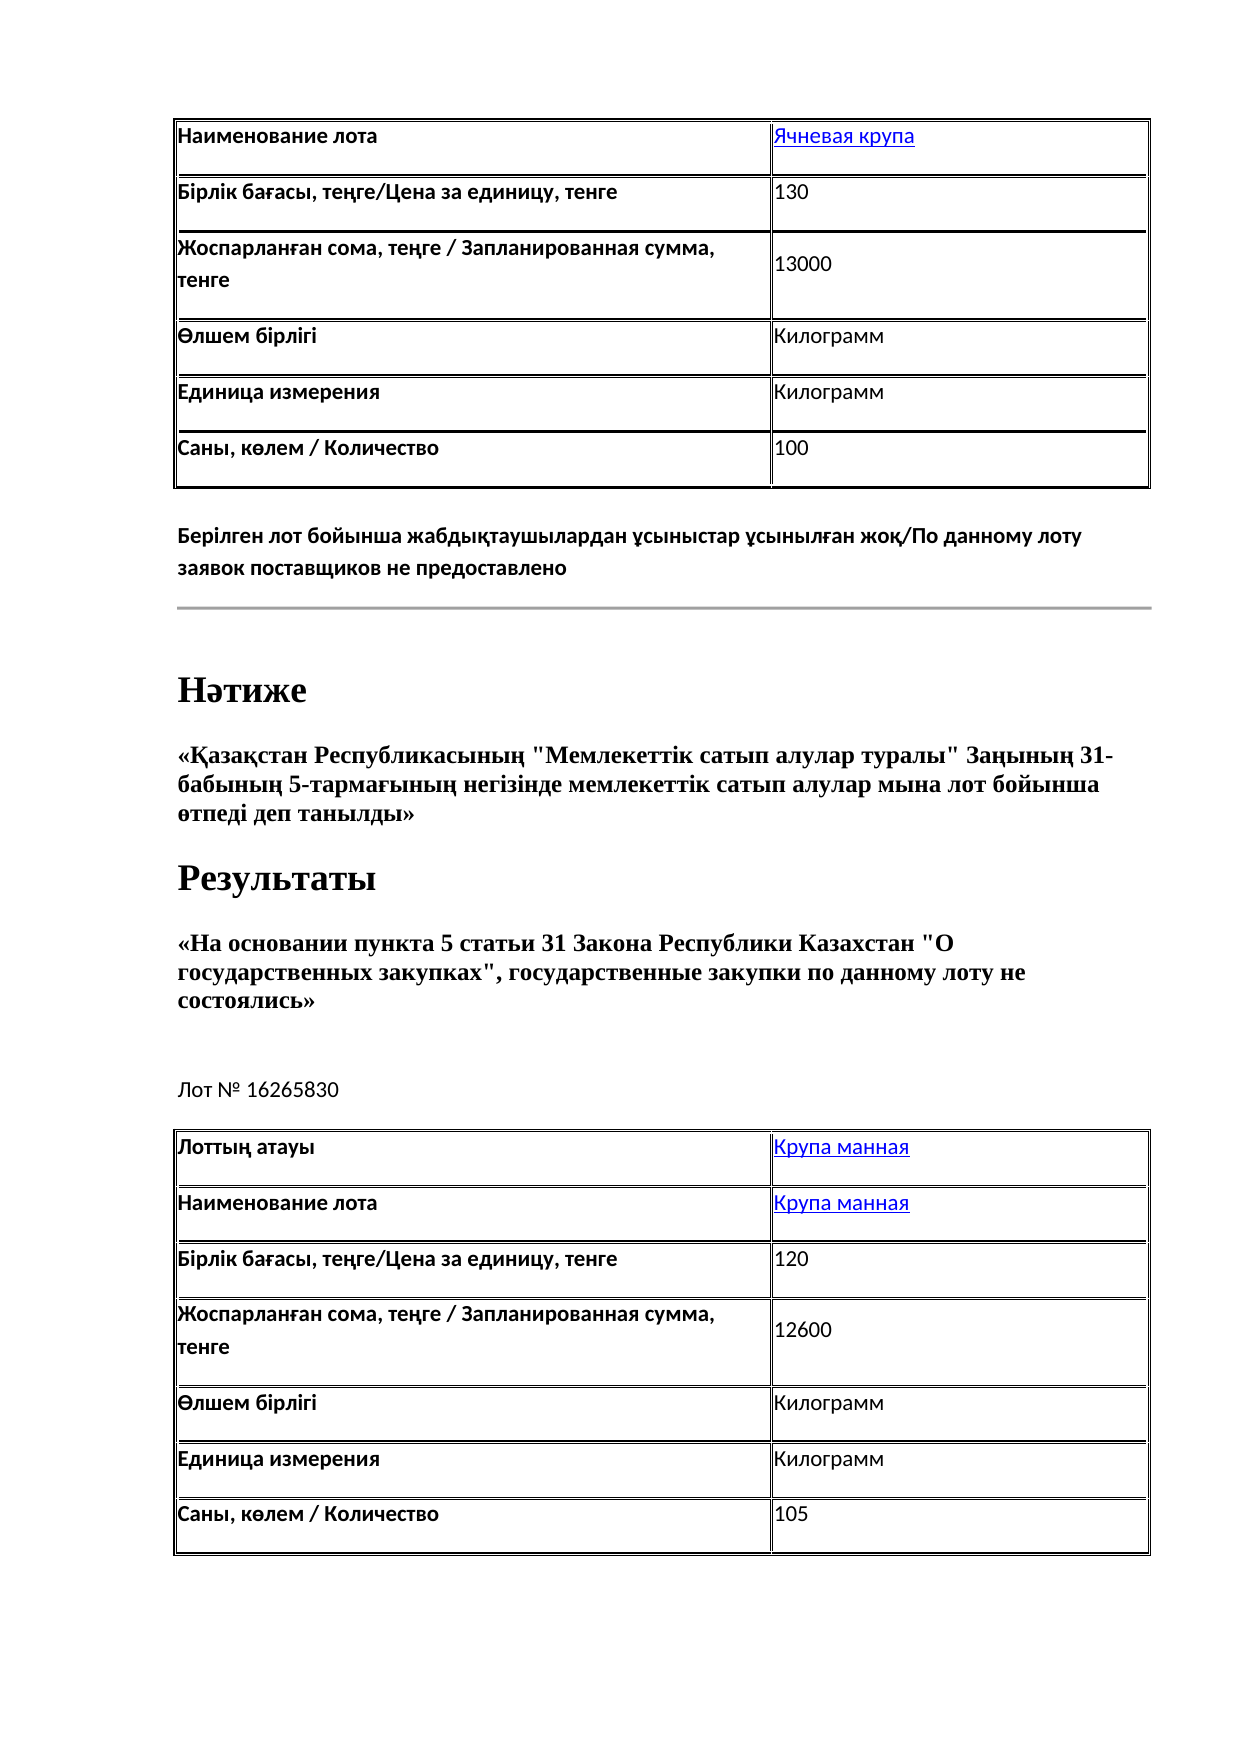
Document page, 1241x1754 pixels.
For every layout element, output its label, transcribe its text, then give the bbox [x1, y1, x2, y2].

text «На основании пункта 5 статьи 31 Закона Республики Казахстан "О государственных закупках", государственные закупки по данному лоту не состоялись» [177, 928, 1152, 1014]
table_cell 120 [773, 1240, 1148, 1296]
text Лот № 16265830 [177, 1043, 1152, 1103]
table_cell Бірлік бағасы, теңге/Цена за единицу, тенге [177, 174, 770, 230]
subtitle Результаты [177, 856, 1152, 899]
table_cell Өлшем бірлігі [177, 1385, 770, 1440]
table_cell 100 [771, 430, 1148, 486]
table_cell Ячневая крупа [771, 122, 1148, 174]
table_header Крупа манная [771, 1132, 1148, 1184]
table_cell 13000 [773, 230, 1148, 318]
table_cell Килограмм [773, 1440, 1148, 1496]
table_cell Жоспарланған сома, теңге / Запланированная сумма, тенге [177, 1296, 770, 1384]
table_cell Единица измерения [177, 374, 770, 430]
table_cell Килограмм [773, 374, 1148, 430]
table_cell 12600 [773, 1296, 1148, 1384]
table_cell Саны, көлем / Количество [177, 1496, 771, 1552]
table_cell Единица измерения [177, 1440, 770, 1496]
table_cell Наименование лота [177, 122, 771, 174]
table_cell Килограмм [773, 1385, 1148, 1440]
text Берілген лот бойынша жабдықтаушылардан ұсыныстар ұсынылған жоқ/По данному лоту заявок поставщиков не предоставлено [177, 489, 1152, 582]
table_cell 130 [773, 174, 1148, 230]
table_cell Наименование лота [177, 1185, 770, 1240]
table_cell Жоспарланған сома, теңге / Запланированная сумма, тенге [177, 230, 770, 318]
table_cell Килограмм [773, 318, 1148, 374]
table_cell Бірлік бағасы, теңге/Цена за единицу, тенге [177, 1240, 770, 1296]
table_cell Өлшем бірлігі [177, 318, 770, 374]
table_cell Саны, көлем / Количество [177, 430, 771, 486]
table_cell Крупа манная [773, 1185, 1148, 1240]
subtitle Нәтиже [177, 668, 1152, 711]
table_cell 105 [771, 1496, 1148, 1552]
text «Қазақстан Республикасының "Мемлекеттік сатып алулар туралы" Заңының 31-бабының 5-тармағының негізінде мемлекеттік сатып алулар мына лот бойынша өтпеді деп танылды» [177, 740, 1152, 826]
table_header Лоттың атауы [177, 1132, 771, 1184]
